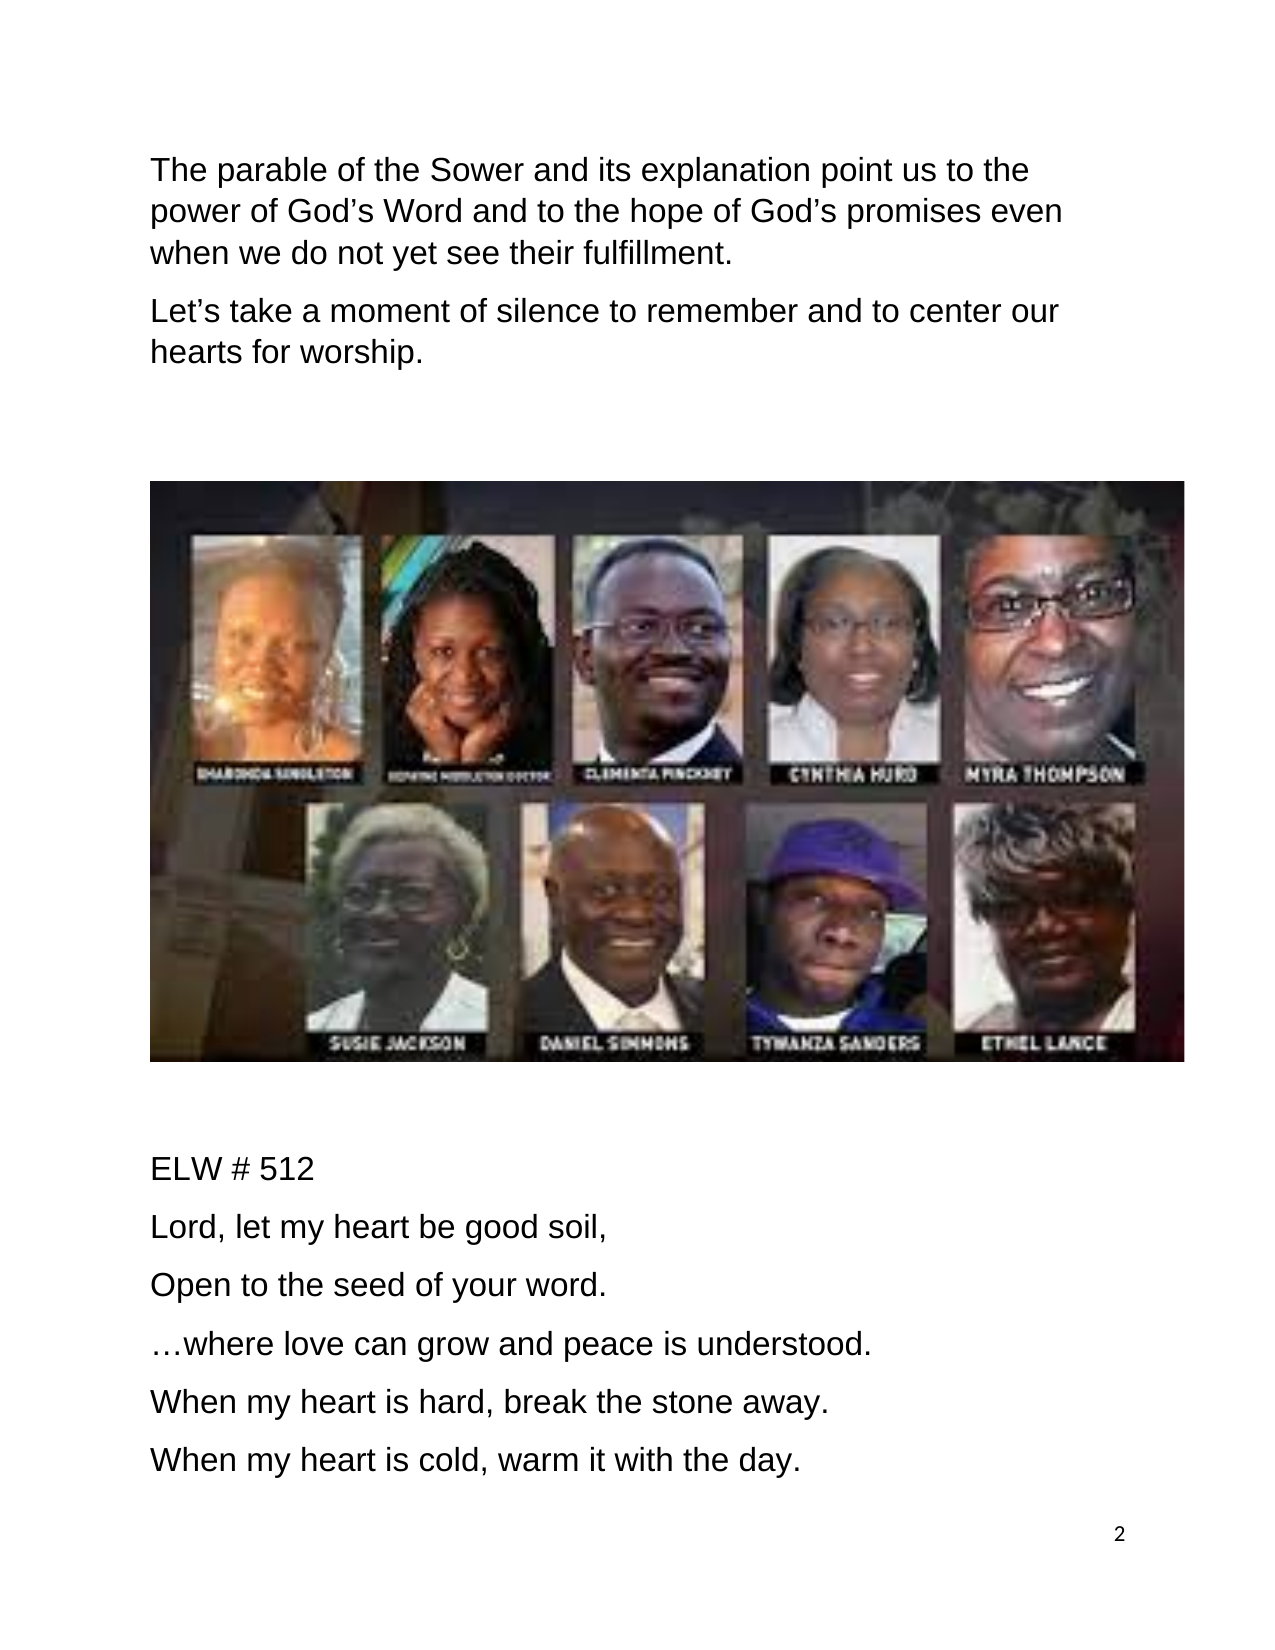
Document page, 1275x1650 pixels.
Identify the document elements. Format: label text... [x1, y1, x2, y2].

text ELW # 512 [150, 1149, 1125, 1188]
text Let’s take a moment of silence to remember and to center our hearts for worship. [150, 291, 1125, 371]
text When my heart is cold, warm it with the day. [150, 1440, 1125, 1478]
text Lord, let my heart be good soil, [150, 1207, 1125, 1246]
text …where love can grow and peace is understood. [150, 1324, 1125, 1362]
text Open to the seed of your word. [150, 1266, 1125, 1304]
text When my heart is hard, break the stone away. [150, 1382, 1125, 1420]
text The parable of the Sower and its explanation point us to the power of God’s Word and to the hope of God’s promises even when we do not yet see their fulfillment. [150, 150, 1125, 271]
picture [150, 481, 1185, 1062]
